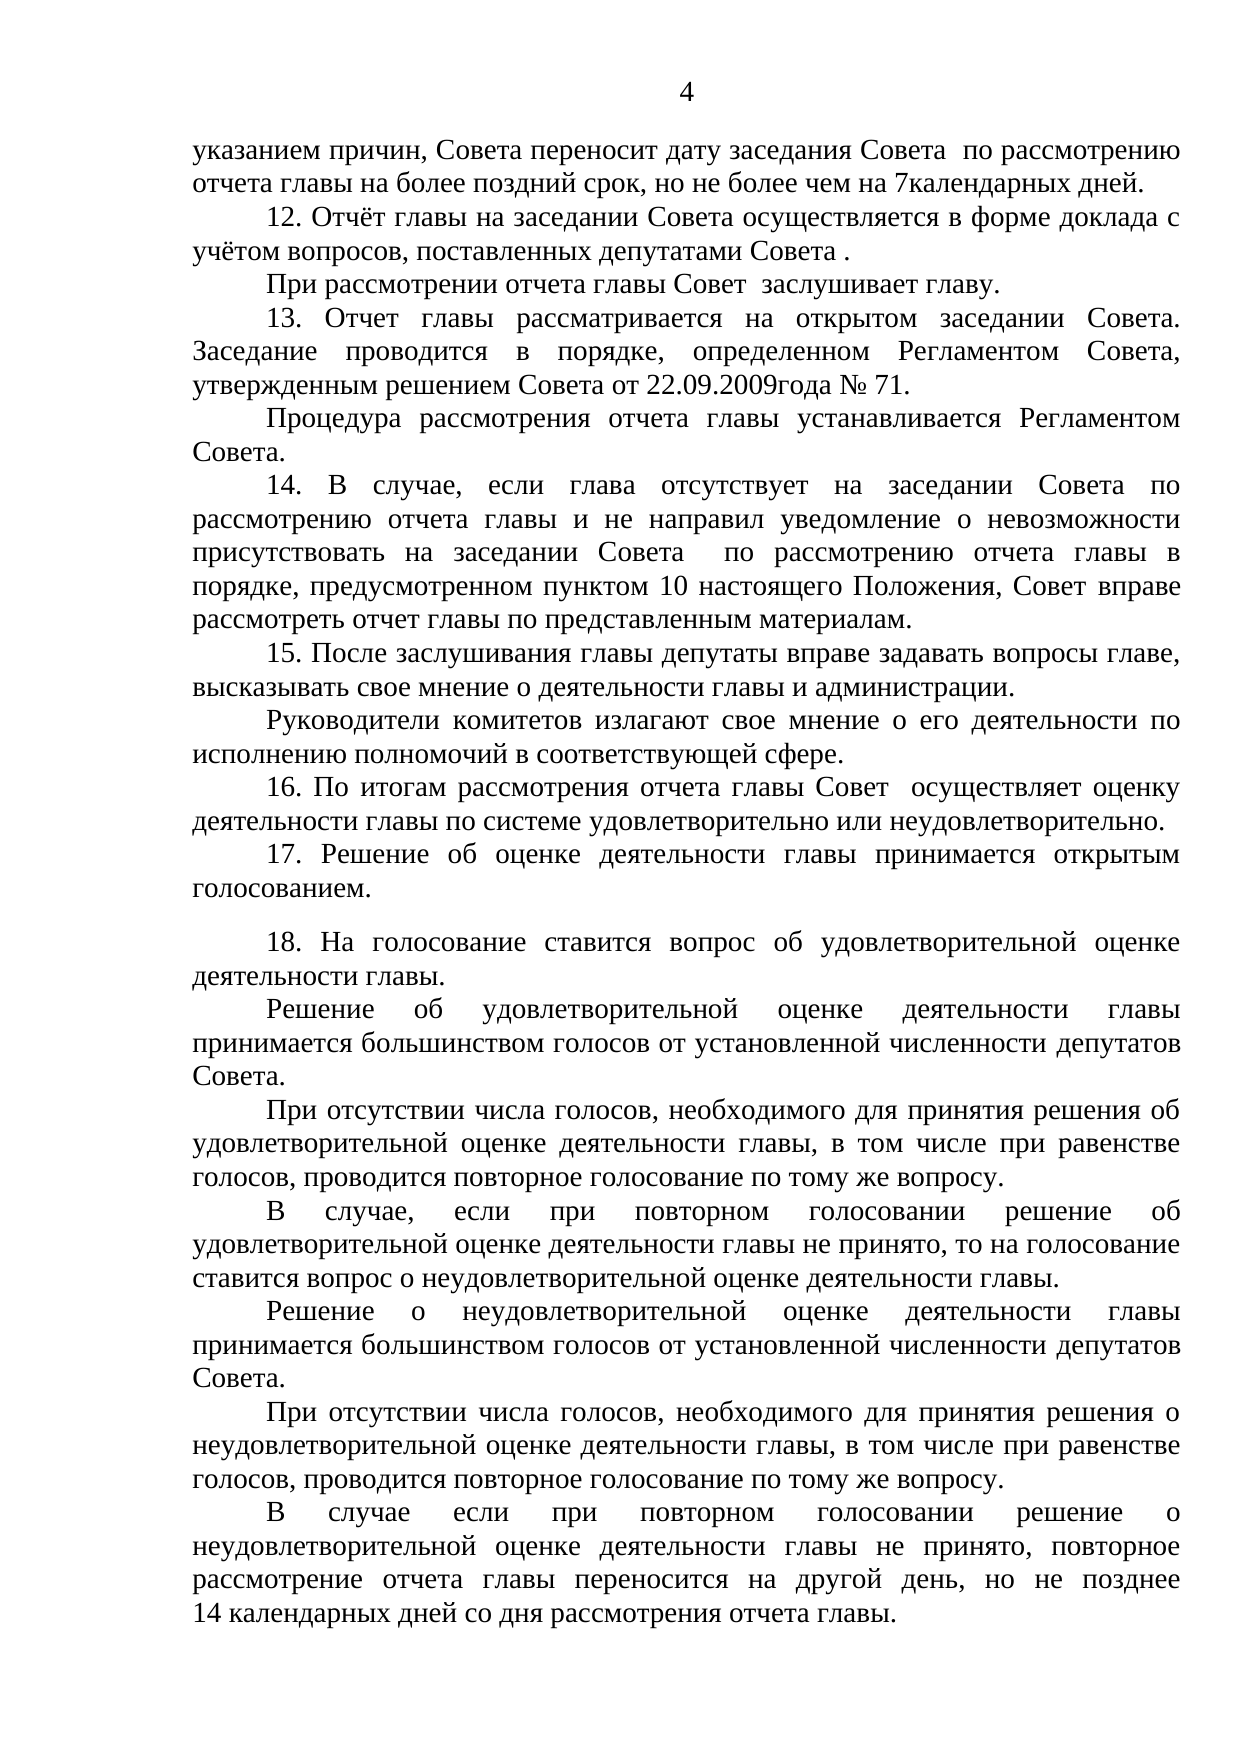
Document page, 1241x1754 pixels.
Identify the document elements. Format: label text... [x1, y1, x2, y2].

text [192, 132, 1181, 199]
text 12. Отчёт главы на заседании Совета осуществляется в форме доклада с учётом вопросов, поставленных депутатами Совета . [192, 199, 1181, 266]
text При отсутствии числа голосов, необходимого для принятия решения об удовлетворительной оценке деятельности главы, в том числе при равенстве голосов, проводится повторное голосование по тому же вопросу. [192, 1092, 1181, 1193]
text 14. В случае, если глава отсутствует на заседании Совета по рассмотрению отчета главы и не направил уведомление о невозможности присутствовать на заседании Совета по рассмотрению отчета главы в порядке, предусмотренном пунктом 10 настоящего Положения, Совет вправе рассмотреть отчет главы по представленным материалам. [192, 467, 1181, 635]
text 13. Отчет главы рассматривается на открытом заседании Совета. Заседание проводится в порядке, определенном Регламентом Совета, утвержденным решением Совета от 22.09.2009года № 71. [192, 300, 1181, 400]
text Руководители комитетов излагают свое мнение о его деятельности по исполнению полномочий в соответствующей сфере. [192, 702, 1181, 769]
text 17. Решение об оценке деятельности главы принимается открытым голосованием. [192, 836, 1181, 903]
text 15. После заслушивания главы депутаты вправе задавать вопросы главе, высказывать свое мнение о деятельности главы и администрации. [192, 635, 1181, 702]
text 16. По итогам рассмотрения отчета главы Совет осуществляет оценку деятельности главы по системе удовлетворительно или неудовлетворительно. [192, 769, 1181, 836]
text 18. На голосование ставится вопрос об удовлетворительной оценке деятельности главы. [192, 924, 1181, 991]
text Процедура рассмотрения отчета главы устанавливается Регламентом Совета. [192, 400, 1181, 467]
text В случае, если при повторном голосовании решение об удовлетворительной оценке деятельности главы не принято, то на голосование ставится вопрос о неудовлетворительной оценке деятельности главы. [192, 1193, 1181, 1293]
text При рассмотрении отчета главы Совет заслушивает главу. [192, 266, 1181, 300]
text При отсутствии числа голосов, необходимого для принятия решения о неудовлетворительной оценке деятельности главы, в том числе при равенстве голосов, проводится повторное голосование по тому же вопросу. [192, 1394, 1181, 1494]
text В случае если при повторном голосовании решение о неудовлетворительной оценке деятельности главы не принято, повторное рассмотрение отчета главы переносится на другой день, но не позднее 14 календарных дней со дня рассмотрения отчета главы. [192, 1494, 1181, 1629]
text Решение об удовлетворительной оценке деятельности главы принимается большинством голосов от установленной численности депутатов Совета. [192, 991, 1181, 1092]
text Решение о неудовлетворительной оценке деятельности главы принимается большинством голосов от установленной численности депутатов Совета. [192, 1293, 1181, 1394]
